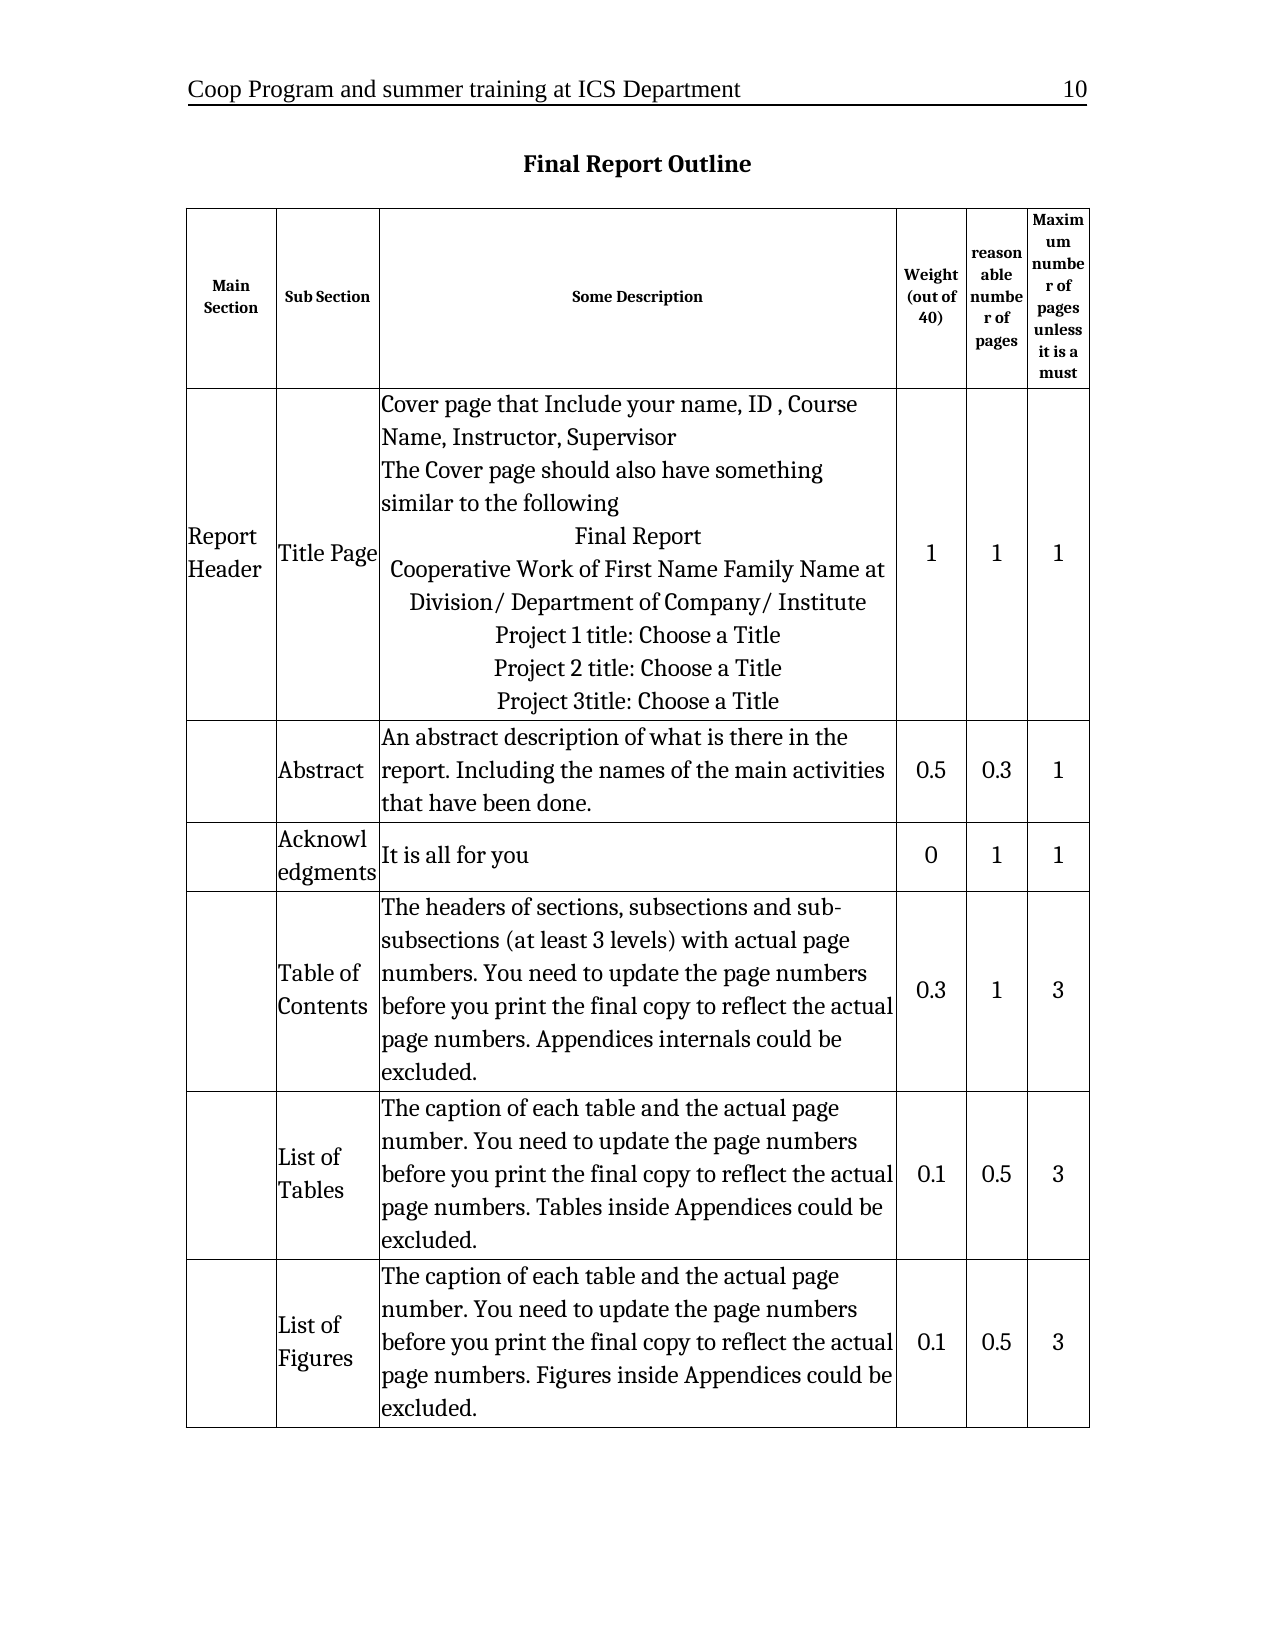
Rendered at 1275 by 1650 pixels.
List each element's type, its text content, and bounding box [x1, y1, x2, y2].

table_header Some Description [380, 209, 896, 387]
table_cell 1 [1028, 823, 1089, 891]
table_cell Table of Contents [277, 892, 379, 1091]
table_cell It is all for you [380, 823, 896, 891]
table_cell Report Header [187, 389, 276, 720]
table_header Weight (out of 40) [897, 209, 966, 387]
table_cell An abstract description of what is there in the report. Including the names of the main activities that have been done. [380, 721, 896, 822]
table_header Maximum number of pages unless it is a must [1028, 209, 1089, 387]
table_cell Abstract [277, 721, 379, 822]
table_cell 0.1 [897, 1260, 966, 1427]
table_cell [187, 1260, 276, 1427]
table_cell 0.1 [897, 1092, 966, 1259]
table_cell [187, 721, 276, 822]
table_cell Acknowledgments [277, 823, 379, 891]
table_cell 1 [1028, 389, 1089, 720]
table_cell [187, 1092, 276, 1259]
table_cell List of Figures [277, 1260, 379, 1427]
table_cell 3 [1028, 1260, 1089, 1427]
table_cell 1 [967, 892, 1027, 1091]
table_cell 1 [1028, 721, 1089, 822]
table_cell The caption of each table and the actual page number. You need to update the page numbers before you print the final copy to reflect the actual page numbers. Tables inside Appendices could be excluded. [380, 1092, 896, 1259]
table_cell [187, 823, 276, 891]
table_cell [187, 892, 276, 1091]
table_cell 1 [967, 389, 1027, 720]
table_cell 3 [1028, 892, 1089, 1091]
table_cell 0.5 [897, 721, 966, 822]
table_cell 1 [967, 823, 1027, 891]
table_cell Cover page that Include your name, ID , Course Name, Instructor, Supervisor The Cover page should also have something similar to the following Final Report Cooperative Work of First Name Family Name at Division/ Department of Company/ Institute Project 1 title: Choose a Title Project 2 title: Choose a Title Project 3title: Choose a Title [380, 389, 896, 720]
table_header Sub Section [277, 209, 379, 387]
table_cell 1 [897, 389, 966, 720]
table_cell 0.3 [967, 721, 1027, 822]
table_header Main Section [187, 209, 276, 387]
table_cell The caption of each table and the actual page number. You need to update the page numbers before you print the final copy to reflect the actual page numbers. Figures inside Appendices could be excluded. [380, 1260, 896, 1427]
text Final Report Outline [187, 150, 1087, 179]
table_cell 0.5 [967, 1260, 1027, 1427]
table_header reasonable number of pages [967, 209, 1027, 387]
table_cell 0 [897, 823, 966, 891]
table_cell 3 [1028, 1092, 1089, 1259]
table_cell The headers of sections, subsections and sub-subsections (at least 3 levels) with actual page numbers. You need to update the page numbers before you print the final copy to reflect the actual page numbers. Appendices internals could be excluded. [380, 892, 896, 1091]
table_cell 0.3 [897, 892, 966, 1091]
table_cell List of Tables [277, 1092, 379, 1259]
table_cell Title Page [277, 389, 379, 720]
table_cell 0.5 [967, 1092, 1027, 1259]
